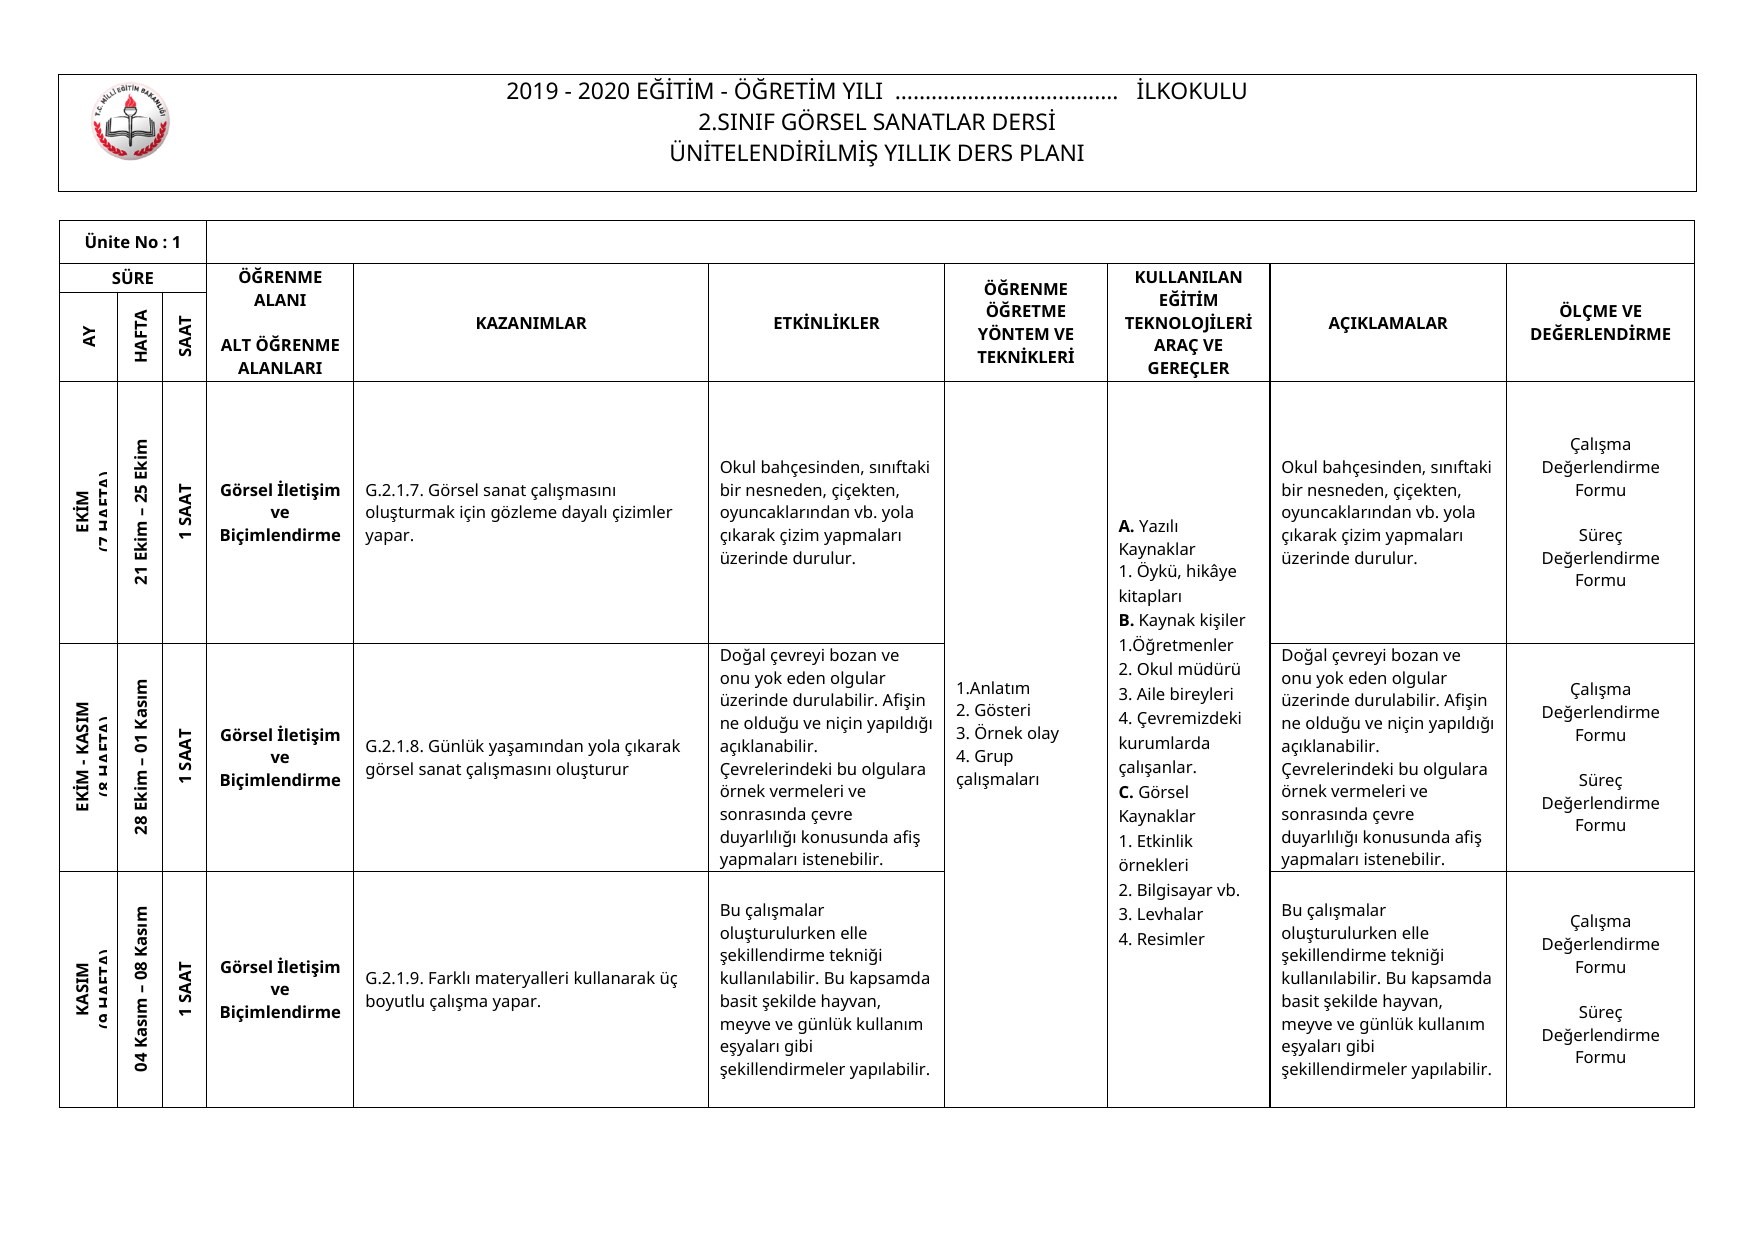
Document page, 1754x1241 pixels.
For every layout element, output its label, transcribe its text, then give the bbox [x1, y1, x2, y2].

table_header [207, 221, 1694, 263]
table_cell 1 SAAT [163, 872, 206, 1107]
table_cell G.2.1.7. Görsel sanat çalışmasını oluşturmak için gözleme dayalı çizimler yapar. [354, 382, 708, 643]
table_header Ünite No : 1 [60, 221, 206, 263]
table_cell AÇIKLAMALAR [1271, 264, 1506, 381]
table_cell 1 SAAT [163, 644, 206, 871]
table_cell A. Yazılı Kaynaklar 1. Öykü, hikâye kitapları B. Kaynak kişiler 1.Öğretmenler 2. Okul müdürü 3. Aile bireyleri 4. Çevremizdeki kurumlarda çalışanlar. C. Görsel Kaynaklar 1. Etkinlik örnekleri 2. Bilgisayar vb. 3. Levhalar 4. Resimler [1108, 382, 1269, 1107]
table_cell Bu çalışmalar oluşturulurken elle şekillendirme tekniği kullanılabilir. Bu kapsamda basit şekilde hayvan, meyve ve günlük kullanım eşyaları gibi şekillendirmeler yapılabilir. [1271, 872, 1506, 1107]
table_cell ÖLÇME VE DEĞERLENDİRME [1507, 264, 1694, 381]
table_cell KASIM (9.HAFTA) [60, 872, 117, 1107]
table_cell EKİM - KASIM (8.HAFTA) [60, 644, 117, 871]
table_cell Görsel İletişim ve Biçimlendirme [207, 382, 353, 643]
table_cell Çalışma Değerlendirme Formu Süreç Değerlendirme Formu [1507, 382, 1694, 643]
table_cell 1 SAAT [163, 382, 206, 643]
table_cell ÖĞRENME ÖĞRETME YÖNTEM VE TEKNİKLERİ [945, 264, 1107, 381]
table_cell AY [60, 293, 117, 381]
table_cell HAFTA [118, 293, 162, 381]
table_cell G.2.1.8. Günlük yaşamından yola çıkarak görsel sanat çalışmasını oluşturur [354, 644, 708, 871]
table_cell Çalışma Değerlendirme Formu Süreç Değerlendirme Formu [1507, 872, 1694, 1107]
table_cell Okul bahçesinden, sınıftaki bir nesneden, çiçekten, oyuncaklarından vb. yola çıkarak çizim yapmaları üzerinde durulur. [709, 382, 944, 643]
table_cell 1.Anlatım 2. Gösteri 3. Örnek olay 4. Grup çalışmaları [945, 382, 1107, 1107]
table_cell Görsel İletişim ve Biçimlendirme [207, 872, 353, 1107]
table_cell G.2.1.9. Farklı materyalleri kullanarak üç boyutlu çalışma yapar. [354, 872, 708, 1107]
table_cell 28 Ekim – 01 Kasım [118, 644, 162, 871]
table_cell Okul bahçesinden, sınıftaki bir nesneden, çiçekten, oyuncaklarından vb. yola çıkarak çizim yapmaları üzerinde durulur. [1271, 382, 1506, 643]
table_cell Bu çalışmalar oluşturulurken elle şekillendirme tekniği kullanılabilir. Bu kapsamda basit şekilde hayvan, meyve ve günlük kullanım eşyaları gibi şekillendirmeler yapılabilir. [709, 872, 944, 1107]
table_cell 04 Kasım – 08 Kasım [118, 872, 162, 1107]
table_cell Doğal çevreyi bozan ve onu yok eden olgular üzerinde durulabilir. Afişin ne olduğu ve niçin yapıldığı açıklanabilir. Çevrelerindeki bu olgulara örnek vermeleri ve sonrasında çevre duyarlılığı konusunda afiş yapmaları istenebilir. [709, 644, 944, 871]
table_cell SAAT [163, 293, 206, 381]
table_cell SÜRE [60, 264, 206, 292]
table_cell 21 Ekim – 25 Ekim [118, 382, 162, 643]
picture [85, 77, 175, 167]
table_cell ETKİNLİKLER [709, 264, 944, 381]
table_cell KULLANILAN EĞİTİM TEKNOLOJİLERİ ARAÇ VE GEREÇLER [1108, 264, 1269, 381]
table_cell KAZANIMLAR [354, 264, 708, 381]
table_cell Çalışma Değerlendirme Formu Süreç Değerlendirme Formu [1507, 644, 1694, 871]
table_cell Görsel İletişim ve Biçimlendirme [207, 644, 353, 871]
table_cell ÖĞRENME ALANI ALT ÖĞRENME ALANLARI [207, 264, 353, 381]
table_cell EKİM (7.HAFTA) [60, 382, 117, 643]
table_cell Doğal çevreyi bozan ve onu yok eden olgular üzerinde durulabilir. Afişin ne olduğu ve niçin yapıldığı açıklanabilir. Çevrelerindeki bu olgulara örnek vermeleri ve sonrasında çevre duyarlılığı konusunda afiş yapmaları istenebilir. [1271, 644, 1506, 871]
